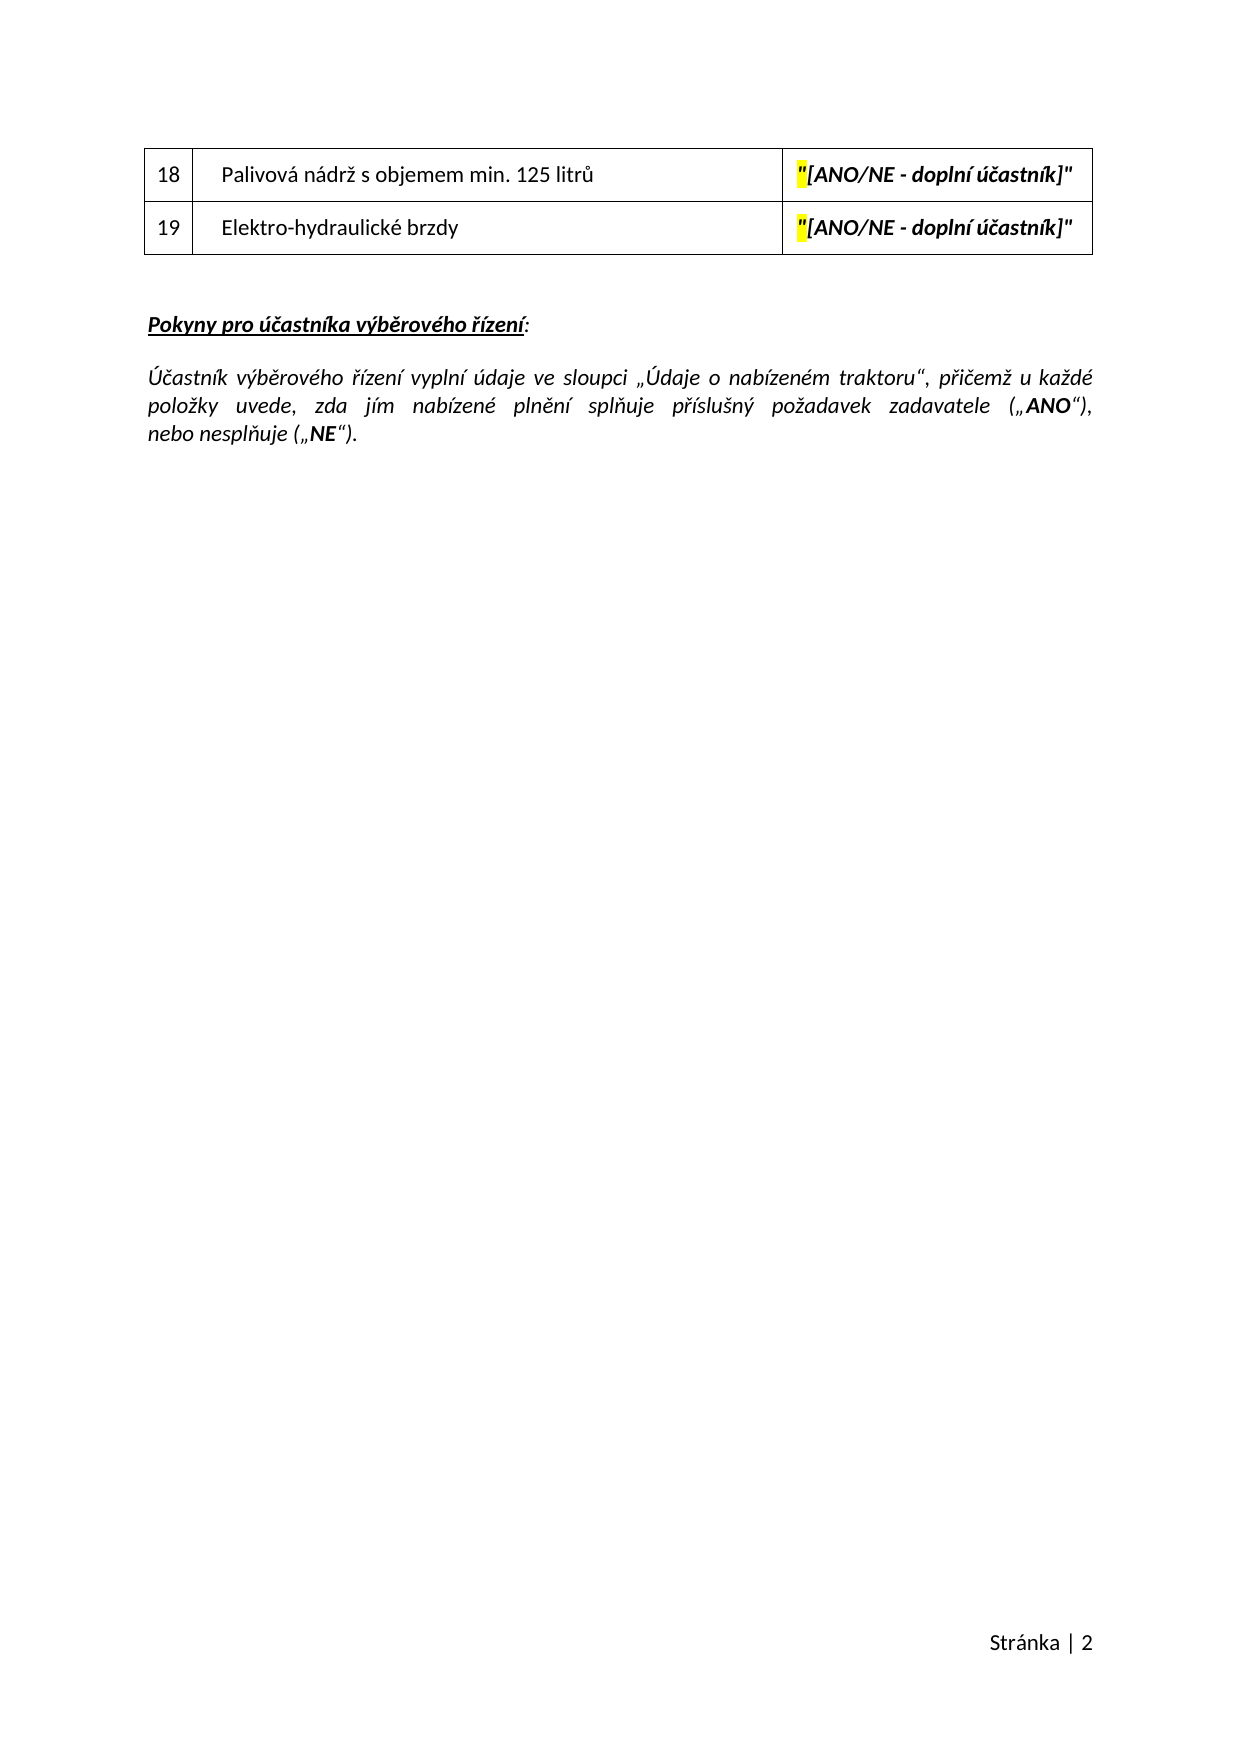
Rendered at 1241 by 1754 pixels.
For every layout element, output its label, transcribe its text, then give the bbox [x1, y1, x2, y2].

text Účastník výběrového řízení vyplní údaje ve sloupci „Údaje o nabízeném traktoru“, přičemž u každé položky uvede, zda jím nabízené plnění splňuje příslušný požadavek zadavatele („ANO“), nebo nesplňuje („NE“). [148, 363, 1093, 447]
table_cell Elektro-hydraulické brzdy [193, 202, 782, 254]
table_cell 19 [145, 202, 192, 254]
text Pokyny pro účastníka výběrového řízení: [148, 310, 1093, 338]
table_cell [783, 149, 1092, 201]
table_cell [783, 202, 1092, 254]
table_cell Palivová nádrž s objemem min. 125 litrů [193, 149, 782, 201]
table_cell 18 [145, 149, 192, 201]
